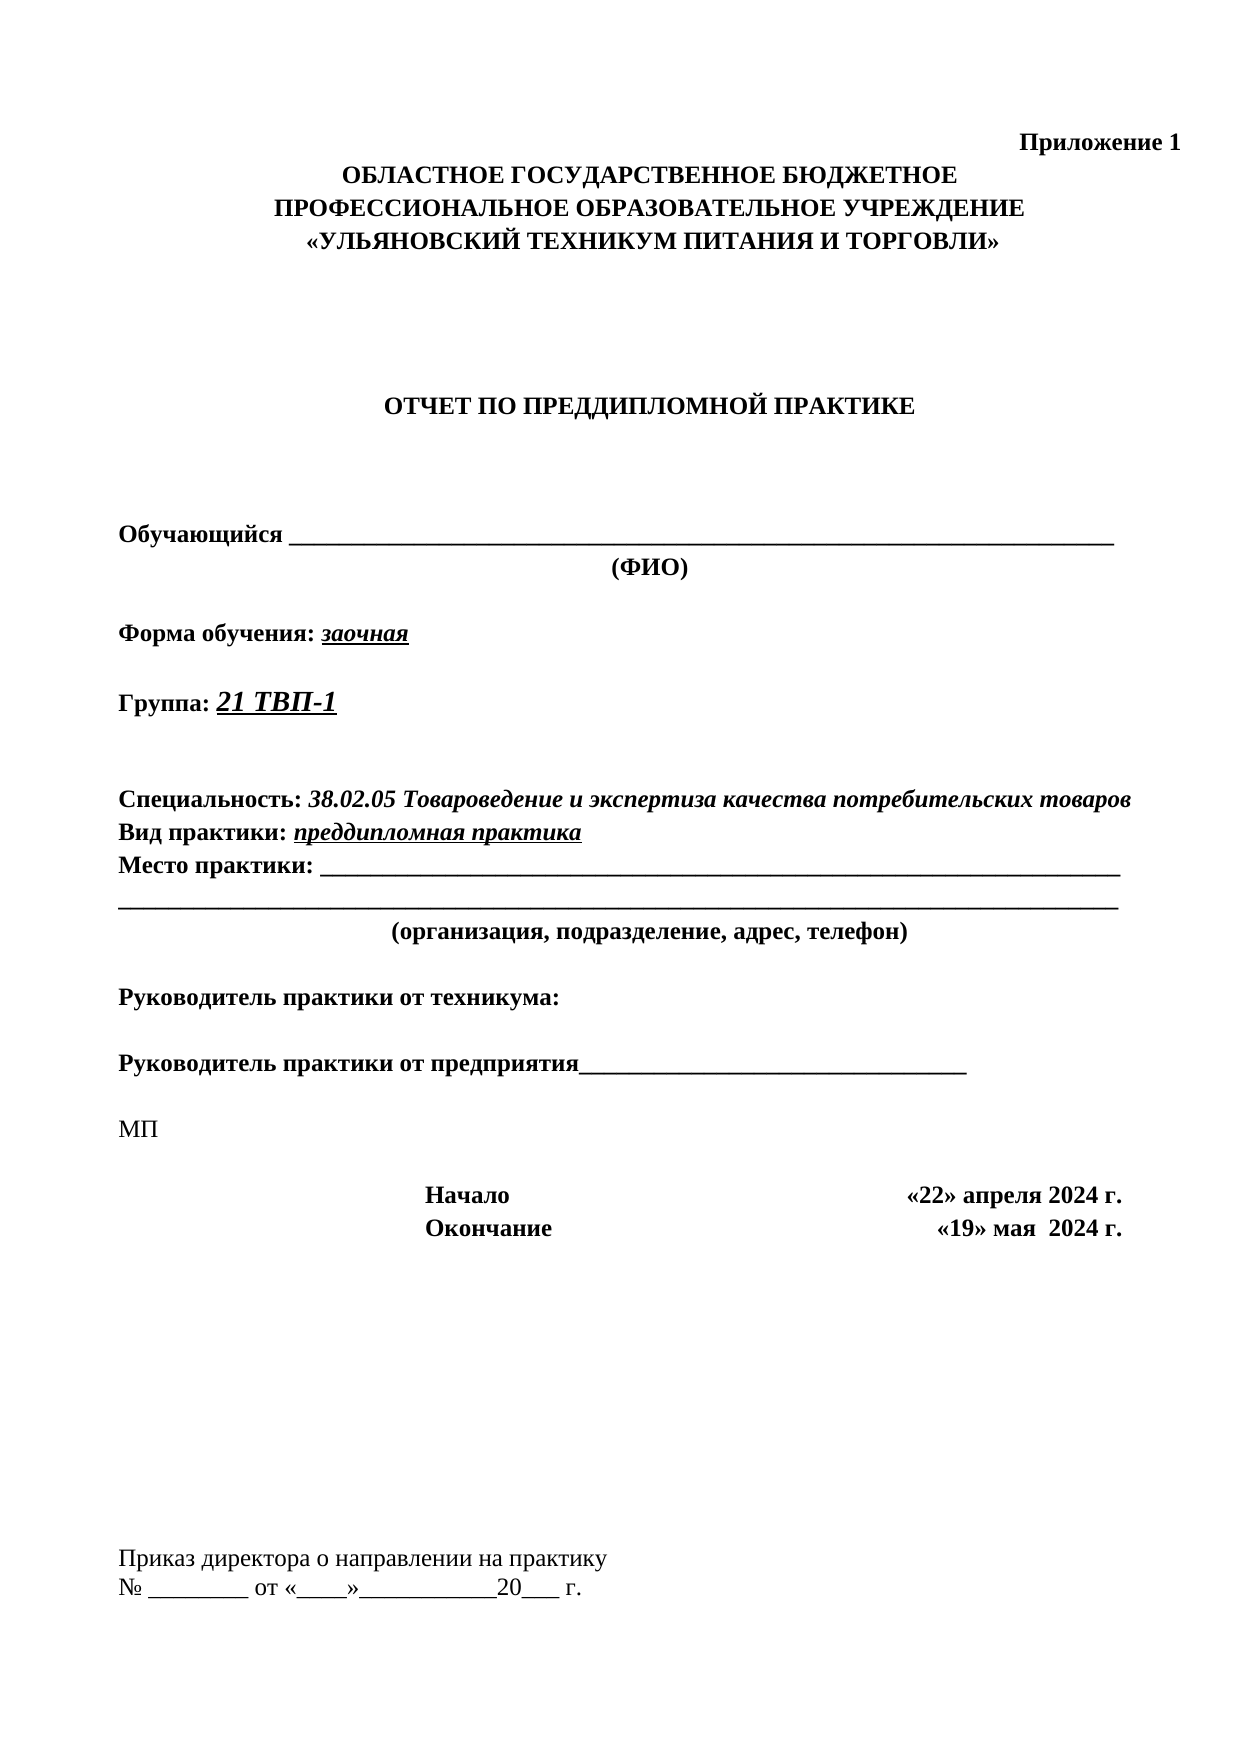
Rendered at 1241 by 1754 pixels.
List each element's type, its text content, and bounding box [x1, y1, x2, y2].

text МП [118, 1114, 1181, 1143]
text Руководитель практики от предприятия_______________________________ [118, 1048, 1181, 1077]
text Приложение 1 [118, 127, 1181, 156]
text Руководитель практики от техникума: [118, 982, 1181, 1011]
text Приказ директора о направлении на практику [118, 1543, 1181, 1572]
text Специальность: 38.02.05 Товароведение и экспертиза качества потребительских товаров [118, 784, 1181, 813]
text ОТЧЕТ ПО ПРЕДДИПЛОМНОЙ ПРАКТИКЕ [118, 391, 1181, 420]
text (ФИО) [118, 552, 1181, 581]
text Форма обучения: заочная [118, 618, 1181, 647]
table_header «22» апреля 2024 г. [585, 1180, 1133, 1213]
text «УЛЬЯНОВСКИЙ ТЕХНИКУМ ПИТАНИЯ И ТОРГОВЛИ» [118, 226, 1181, 255]
text Место практики: ________________________________________________________________ [118, 850, 1181, 879]
text ________________________________________________________________________________ [118, 883, 1181, 912]
table_cell Окончание [414, 1213, 584, 1246]
text (организация, подразделение, адрес, телефон) [118, 916, 1181, 945]
text ПРОФЕССИОНАЛЬНОЕ ОБРАЗОВАТЕЛЬНОЕ УЧРЕЖДЕНИЕ [118, 193, 1181, 222]
table_header Начало [414, 1180, 584, 1213]
text № ________ от «____»___________20___ г. [118, 1572, 1181, 1601]
table_cell «19» мая 2024 г. [585, 1213, 1133, 1246]
text ОБЛАСТНОЕ ГОСУДАРСТВЕННОЕ БЮДЖЕТНОЕ [118, 160, 1181, 189]
text Группа: 21 ТВП-1 [118, 684, 1181, 718]
text Вид практики: преддипломная практика [118, 817, 1181, 846]
text Обучающийся __________________________________________________________________ [118, 519, 1181, 548]
